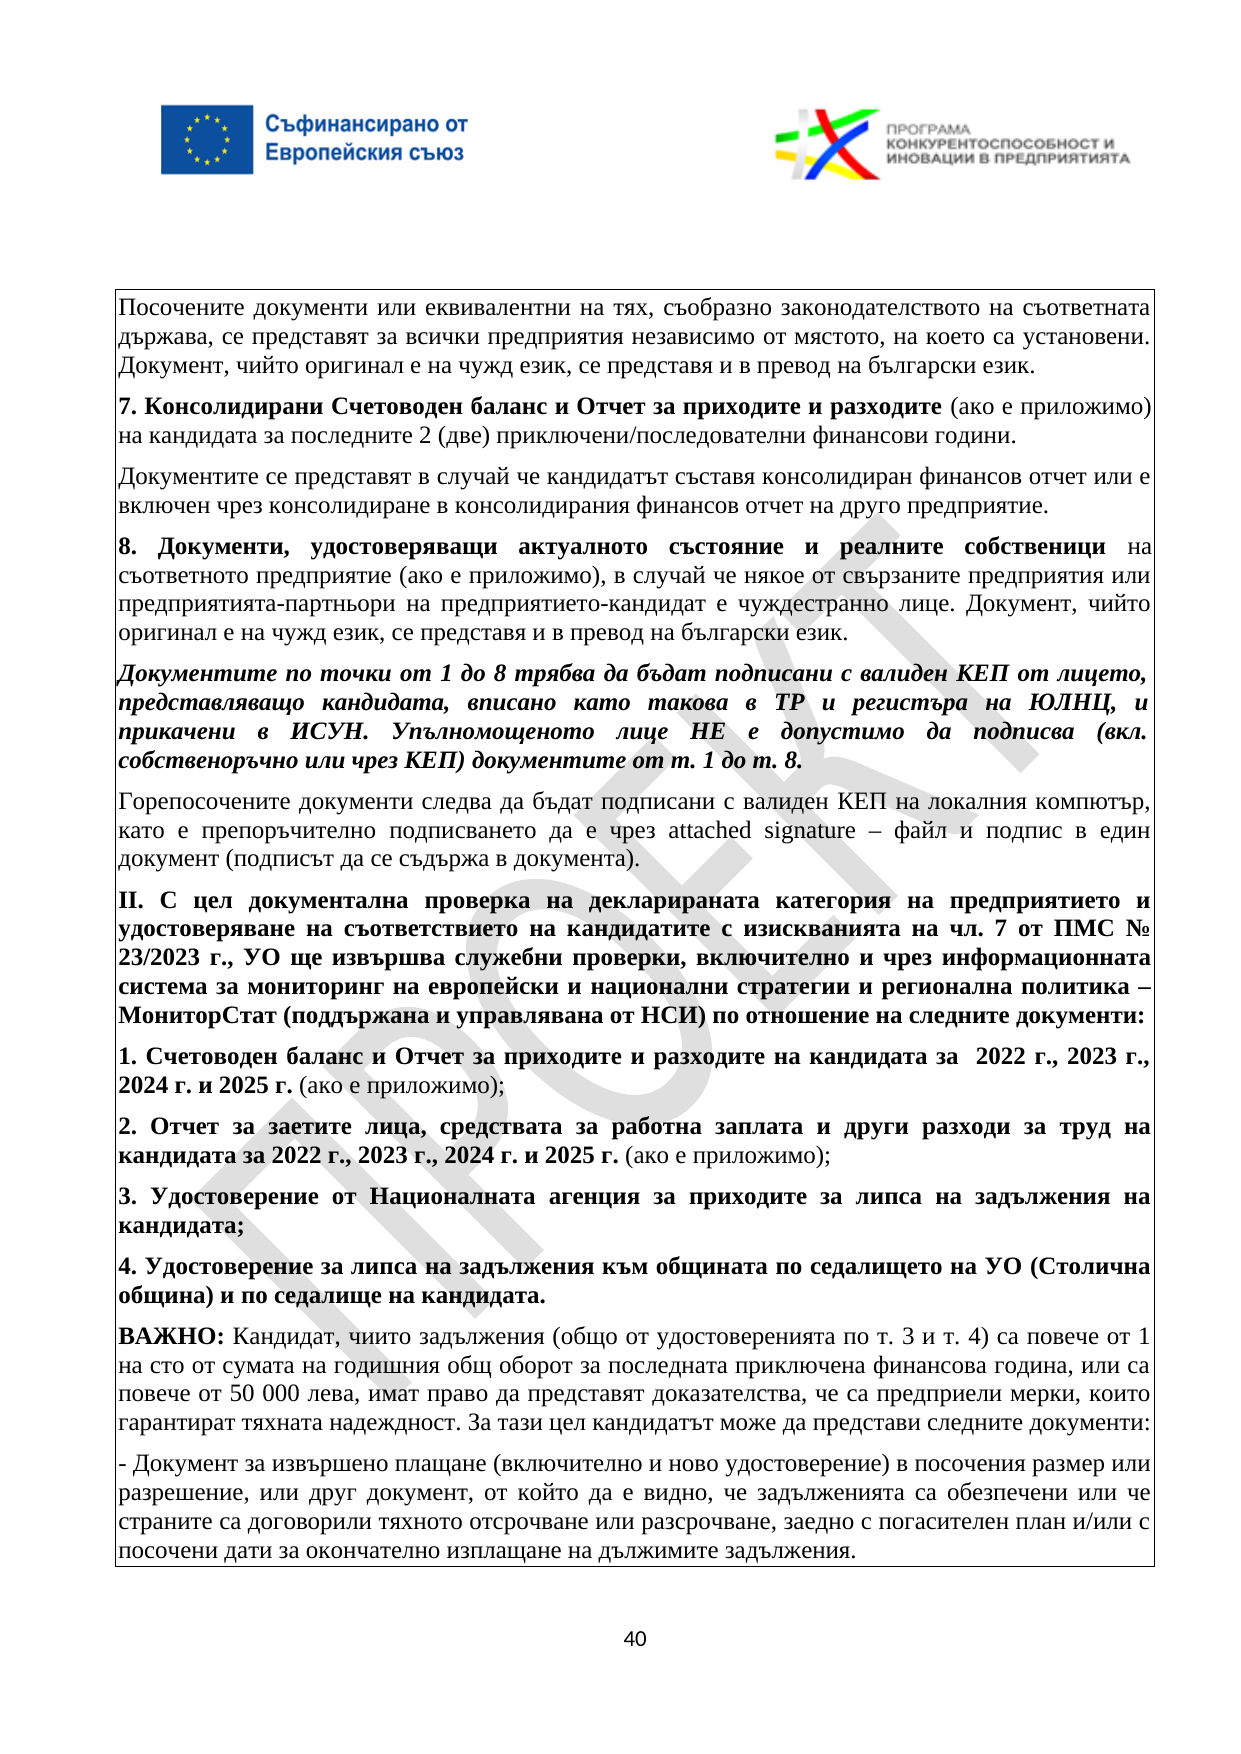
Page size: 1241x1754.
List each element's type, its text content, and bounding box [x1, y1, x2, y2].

text Горепосочените документи следва да бъдат подписани с валиден КЕП на локалния компютър, като е препоръчително подписването да е чрез attached signature – файл и подпис в един документ (подписът да се съдържа в документа). [116, 783, 1154, 872]
text 8. Документи, удостоверяващи актуалното състояние и реалните собственици на съответното предприятие (ако е приложимо), в случай че някое от свързаните предприятия или предприятията-партньори на предприятието-кандидат е чуждестранно лице. Документ, чийто оригинал е на чужд език, се представя и в превод на български език. [116, 528, 1154, 646]
text 2. Отчет за заетите лица, средствата за работна заплата и други разходи за труд на кандидата за 2022 г., 2023 г., 2024 г. и 2025 г. (ако е приложимо); [116, 1108, 1154, 1168]
text II. С цел документална проверка на декларираната категория на предприятието и удостоверяване на съответствието на кандидатите с изискванията на чл. 7 от ПМС № 23/2023 г., УО ще извършва служебни проверки, включително и чрез информационната система за мониторинг на европейски и национални стратегии и регионална политика – МониторСтат (поддържана и управлявана от НСИ) по отношение на следните документи: [116, 882, 1154, 1028]
text ВАЖНО: Кандидат, чиито задължения (общо от удостоверенията по т. 3 и т. 4) са повече от 1 на сто от сумата на годишния общ оборот за последната приключена финансова година, или са повече от 50 000 лева, имат право да представят доказателства, че са предприели мерки, които гарантират тяхната надеждност. За тази цел кандидатът може да представи следните документи: [116, 1318, 1154, 1436]
text 1. Счетоводен баланс и Отчет за приходите и разходите на кандидата за 2022 г., 2023 г., 2024 г. и 2025 г. (ако е приложимо); [116, 1038, 1154, 1098]
picture [773, 101, 1134, 189]
text - Документ за извършено плащане (включително и ново удостоверение) в посочения размер или разрешение, или друг документ, от който да е видно, че задълженията са обезпечени или че страните са договорили тяхното отсрочване или разсрочване, заедно с погасителен план и/или с посочени дати за окончателно изплащане на дължимите задължения. [116, 1445, 1154, 1566]
text Посочените документи или еквивалентни на тях, съобразно законодателството на съответната държава, се представят за всички предприятия независимо от мястото, на което са установени. Документ, чийто оригинал е на чужд език, се представя и в превод на български език. [116, 290, 1154, 378]
text 4. Удостоверение за липса на задължения към общината по седалището на УО (Столична община) и по седалище на кандидата. [116, 1248, 1154, 1308]
picture [157, 101, 488, 179]
text 7. Консолидирани Счетоводен баланс и Отчет за приходите и разходите (ако е приложимо) на кандидата за последните 2 (две) приключени/последователни финансови години. [116, 388, 1154, 448]
text 3. Удостоверение от Националната агенция за приходите за липса на задължения на кандидата; [116, 1178, 1154, 1238]
text Документите по точки от 1 до 8 трябва да бъдат подписани с валиден КЕП от лицето, представляващо кандидата, вписано като такова в ТР и регистъра на ЮЛНЦ, и прикачени в ИСУН. Упълномощеното лице НЕ е допустимо да подписва (вкл. собственоръчно или чрез КЕП) документите от т. 1 до т. 8. [116, 655, 1154, 773]
text Документите се представят в случай че кандидатът съставя консолидиран финансов отчет или е включен чрез консолидиране в консолидирания финансов отчет на друго предприятие. [116, 458, 1154, 518]
